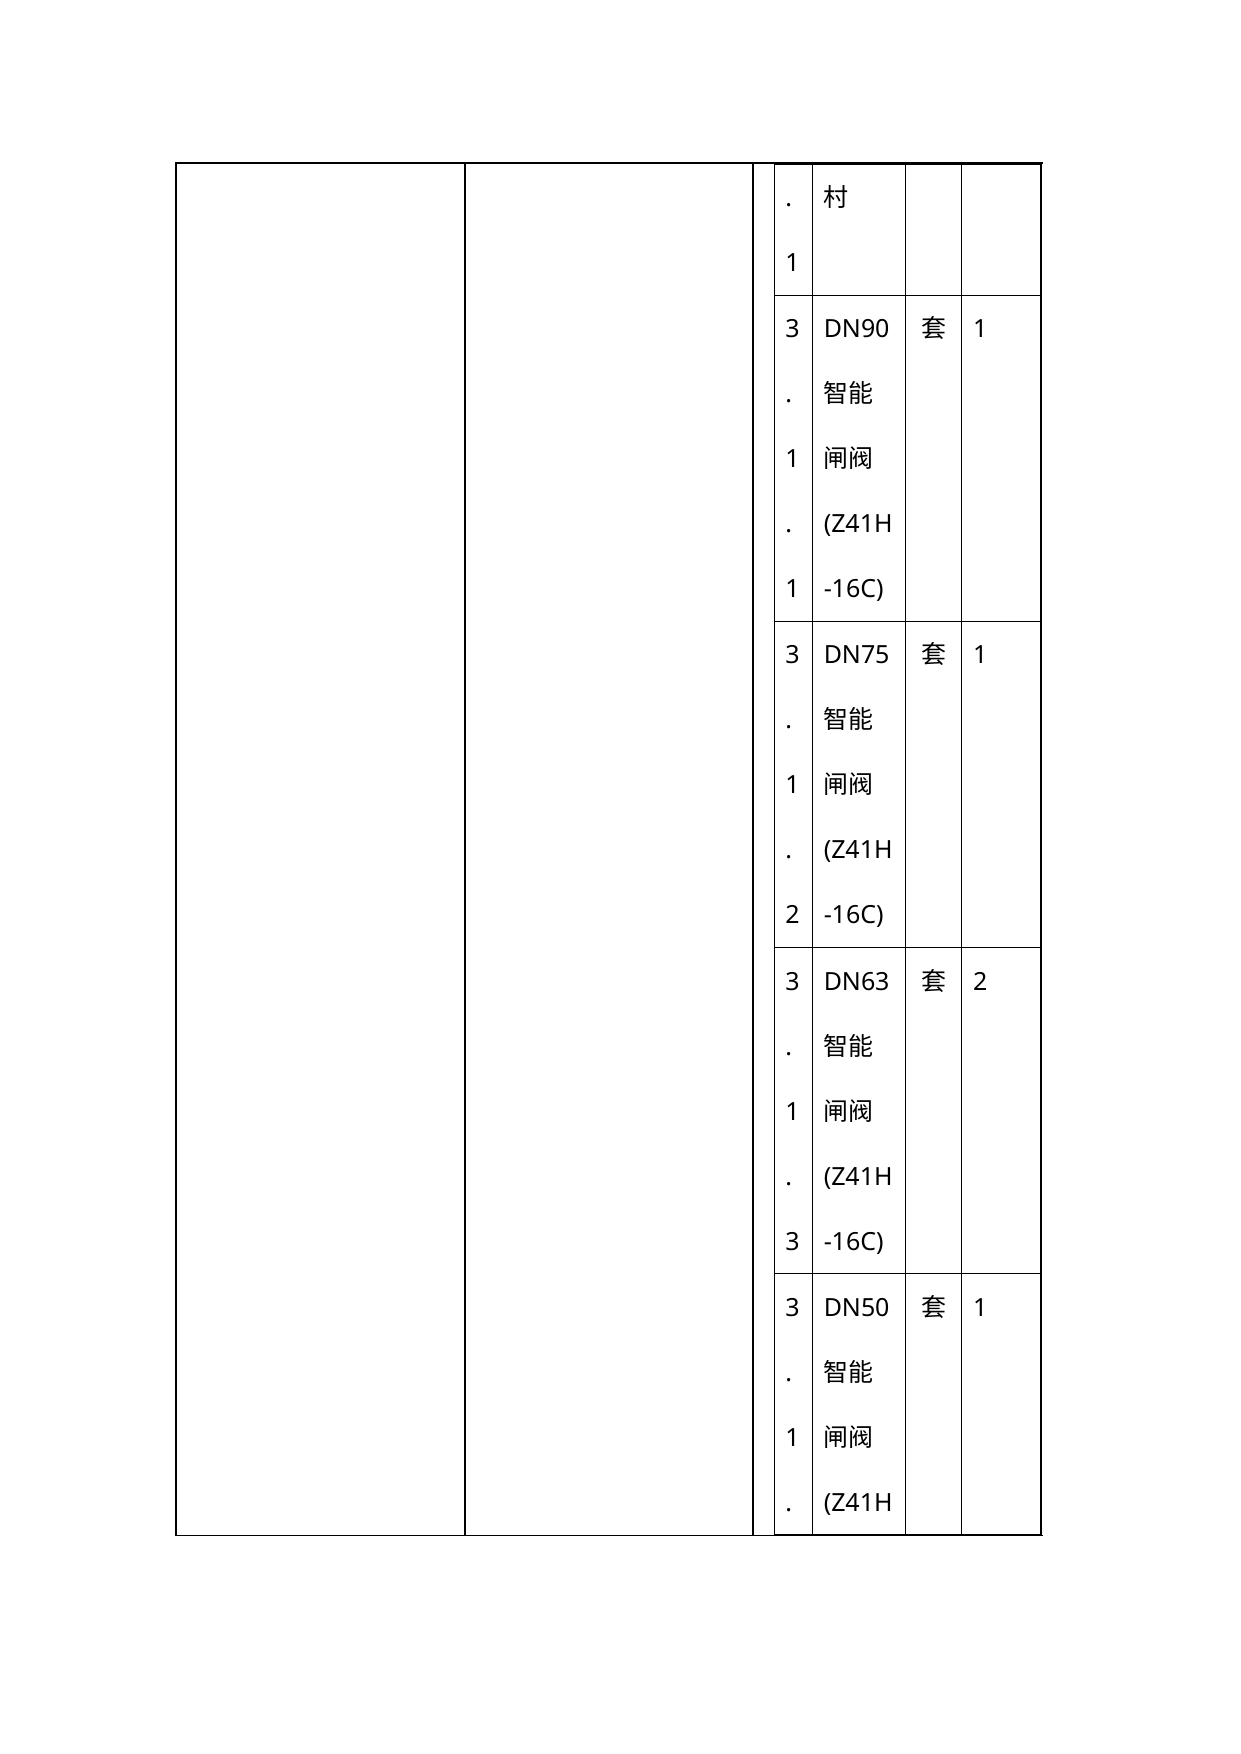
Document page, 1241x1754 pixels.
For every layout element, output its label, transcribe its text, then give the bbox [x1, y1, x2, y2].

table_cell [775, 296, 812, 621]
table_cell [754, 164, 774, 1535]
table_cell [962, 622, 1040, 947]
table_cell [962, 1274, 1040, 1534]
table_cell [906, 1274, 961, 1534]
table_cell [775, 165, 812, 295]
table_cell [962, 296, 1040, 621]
table_cell 1 [177, 164, 464, 1535]
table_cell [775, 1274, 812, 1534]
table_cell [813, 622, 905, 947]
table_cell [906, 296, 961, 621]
table_cell [466, 164, 752, 1535]
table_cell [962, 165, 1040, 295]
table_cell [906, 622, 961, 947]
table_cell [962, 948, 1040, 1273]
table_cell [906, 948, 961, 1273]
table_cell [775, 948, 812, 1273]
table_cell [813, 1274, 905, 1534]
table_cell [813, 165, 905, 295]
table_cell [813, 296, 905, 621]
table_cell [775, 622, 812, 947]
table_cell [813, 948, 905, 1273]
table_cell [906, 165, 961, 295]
